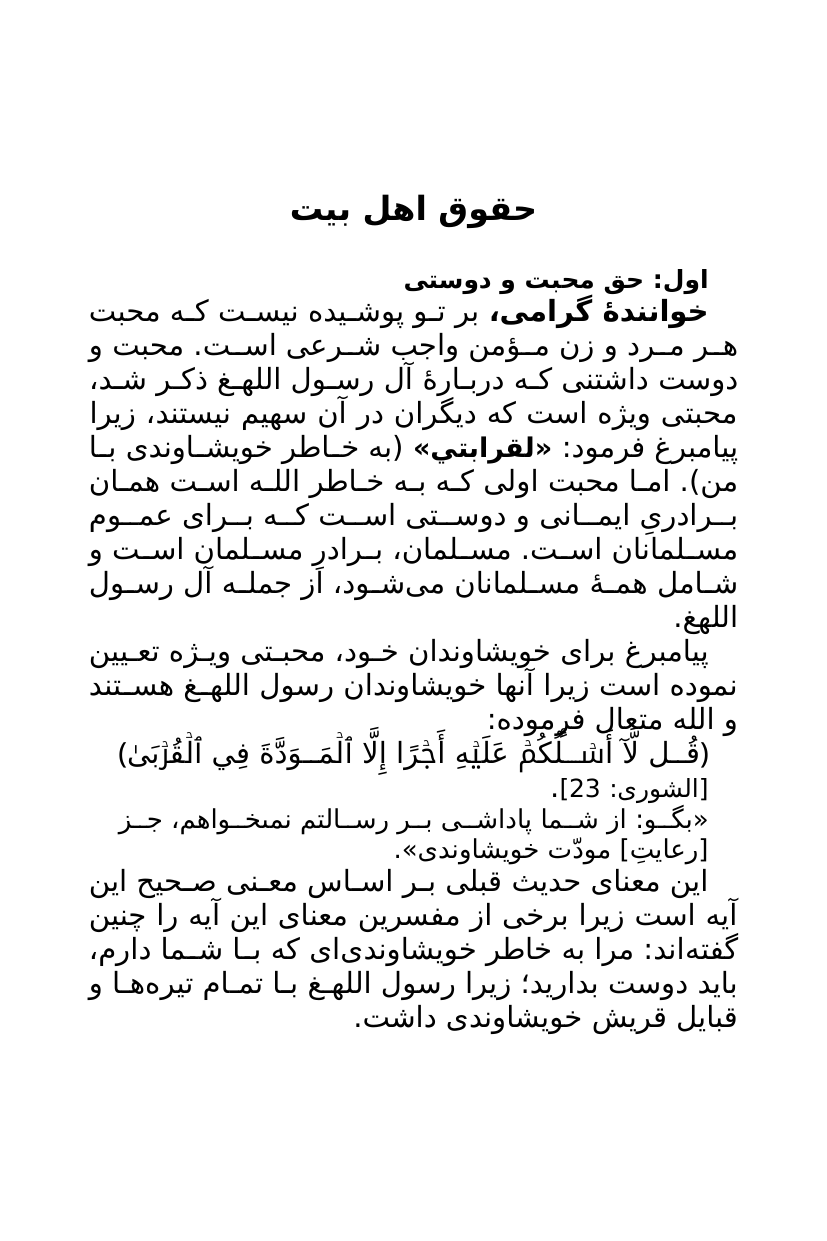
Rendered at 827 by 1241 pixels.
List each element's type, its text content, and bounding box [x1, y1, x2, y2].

text اول: حق محبت و دوستی [89, 265, 708, 294]
text این معنای حدیث قبلی بر اساس معنی صحیح این آیه است زیرا برخی از مفسرین معنای این آیه را چنین گفته‌اند: مرا به خاطر خویشاوندی‌‌ای که با شما دارم، باید دوست بدارید؛ زیرا رسول اللهغ با تمام تیره‌ها و قبایل قریش خویشاوندی داشت. [89, 864, 738, 1034]
text خوانندۀ گرامی، بر تو پوشیده نیست که محبت هر مرد و زن مؤمن واجب شرعی است. محبت و دوست ‌داشتنی که دربارۀ آل رسول اللهغ ذکر شد، محبتی ویژه است که دیگران در آن سهیم نیستند، زیرا پیامبرغ فرمود: «لقرابتي» (به خاطر خویشاوندی با من). اما محبت اولی که به خاطر الله است همان برادریِ ایمانی و دوستی است که برای عموم مسلمانان است. مسلمان، برادرِ مسلمان است و شامل همهٔ مسلمانان می‌شود، از جمله آل رسول اللهغ. [89, 294, 738, 634]
text پیامبرغ برای خویشاوندان خود، محبتی ویژه تعیین نموده است زیرا آنها خویشاوندان رسول اللهغ هستند و الله متعال فرموده: [89, 634, 738, 736]
text «بگو: از شما پاداشى بر رسالتم نمى‏خواهم، جز [رعايتِ] مودّت خويشاوندى». [118, 804, 708, 864]
text ﴿قُل لَّآ أَسۡ‍َٔلُكُمۡ عَلَيۡهِ أَجۡرًا إِلَّا ٱلۡمَوَدَّةَ فِي ٱلۡقُرۡبَىٰ﴾ [الشورى: 23]. [118, 736, 708, 804]
text حقوق اهل بیت [89, 189, 738, 228]
